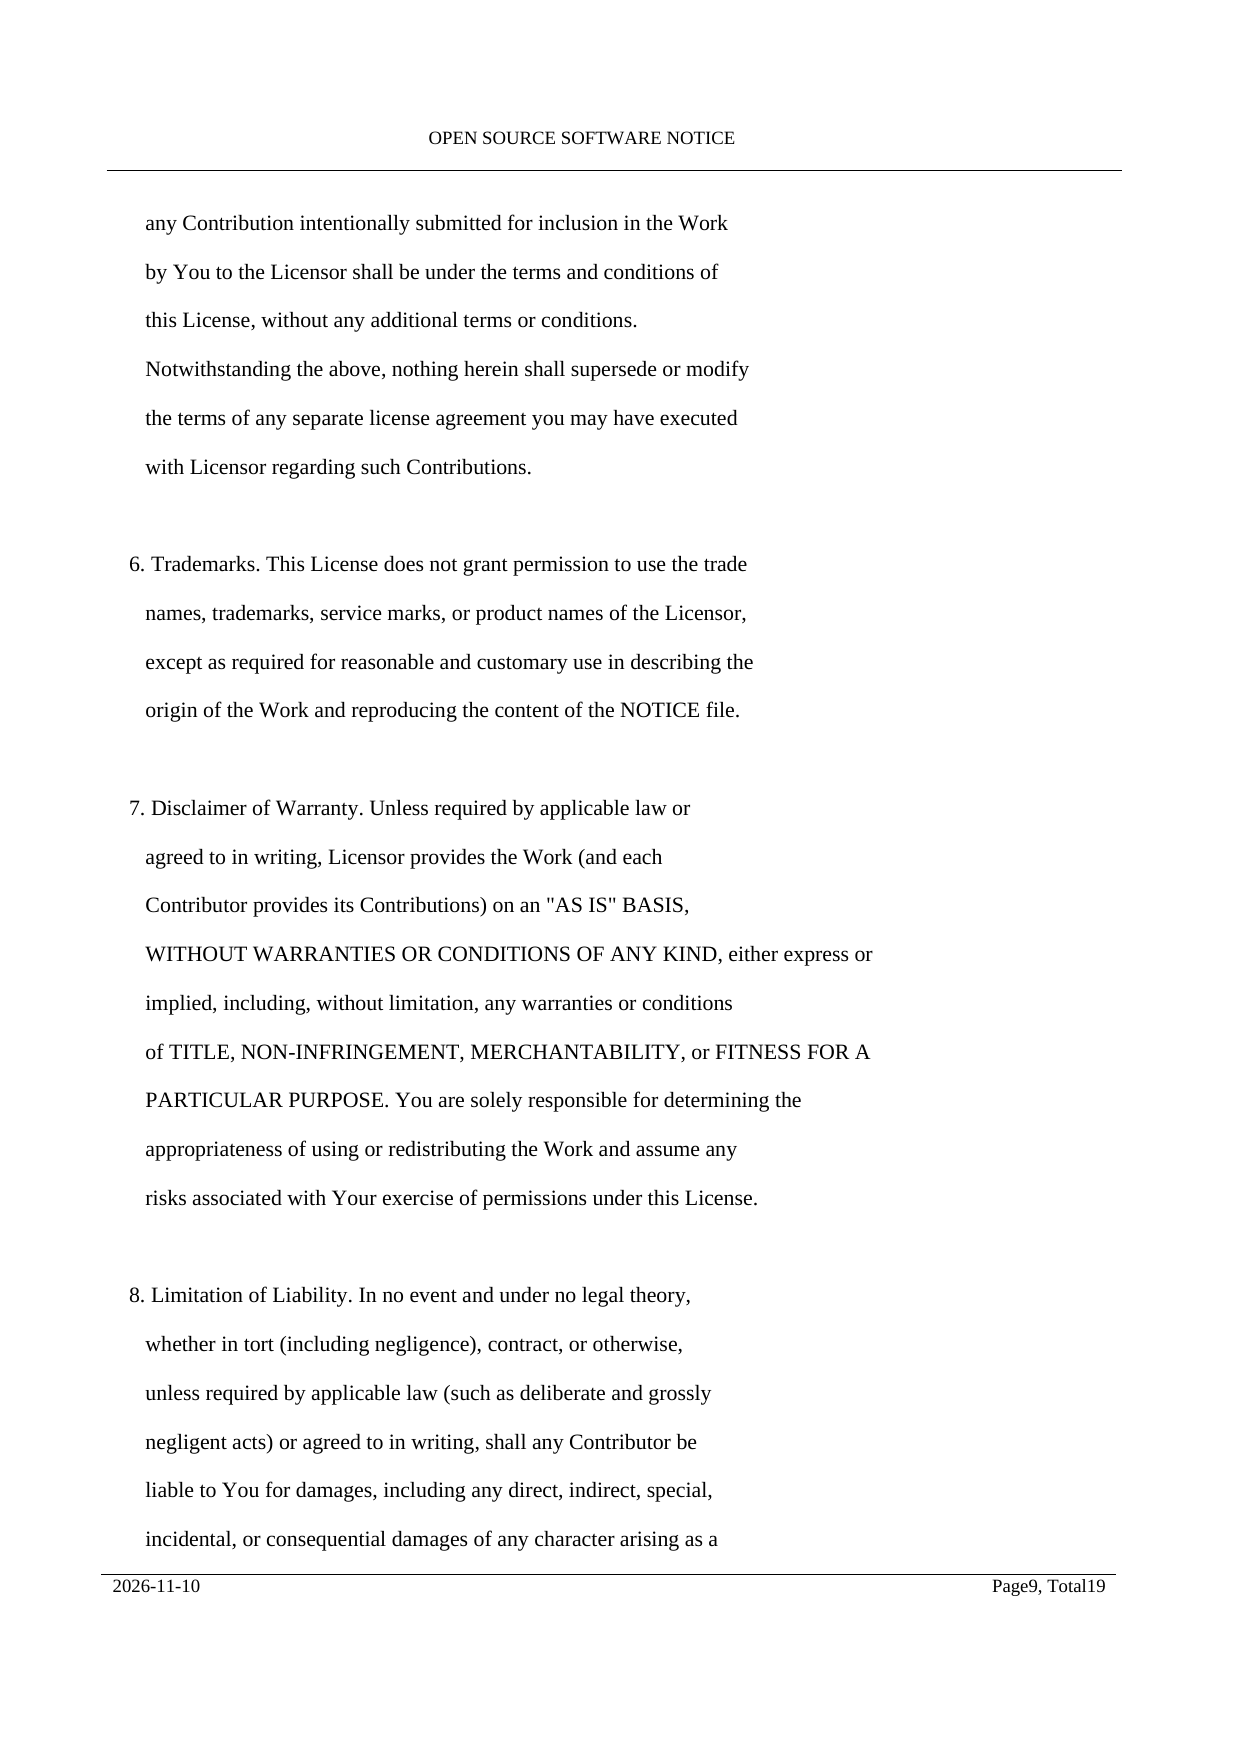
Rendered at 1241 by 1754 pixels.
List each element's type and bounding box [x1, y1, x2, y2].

text [112, 206, 1128, 1555]
